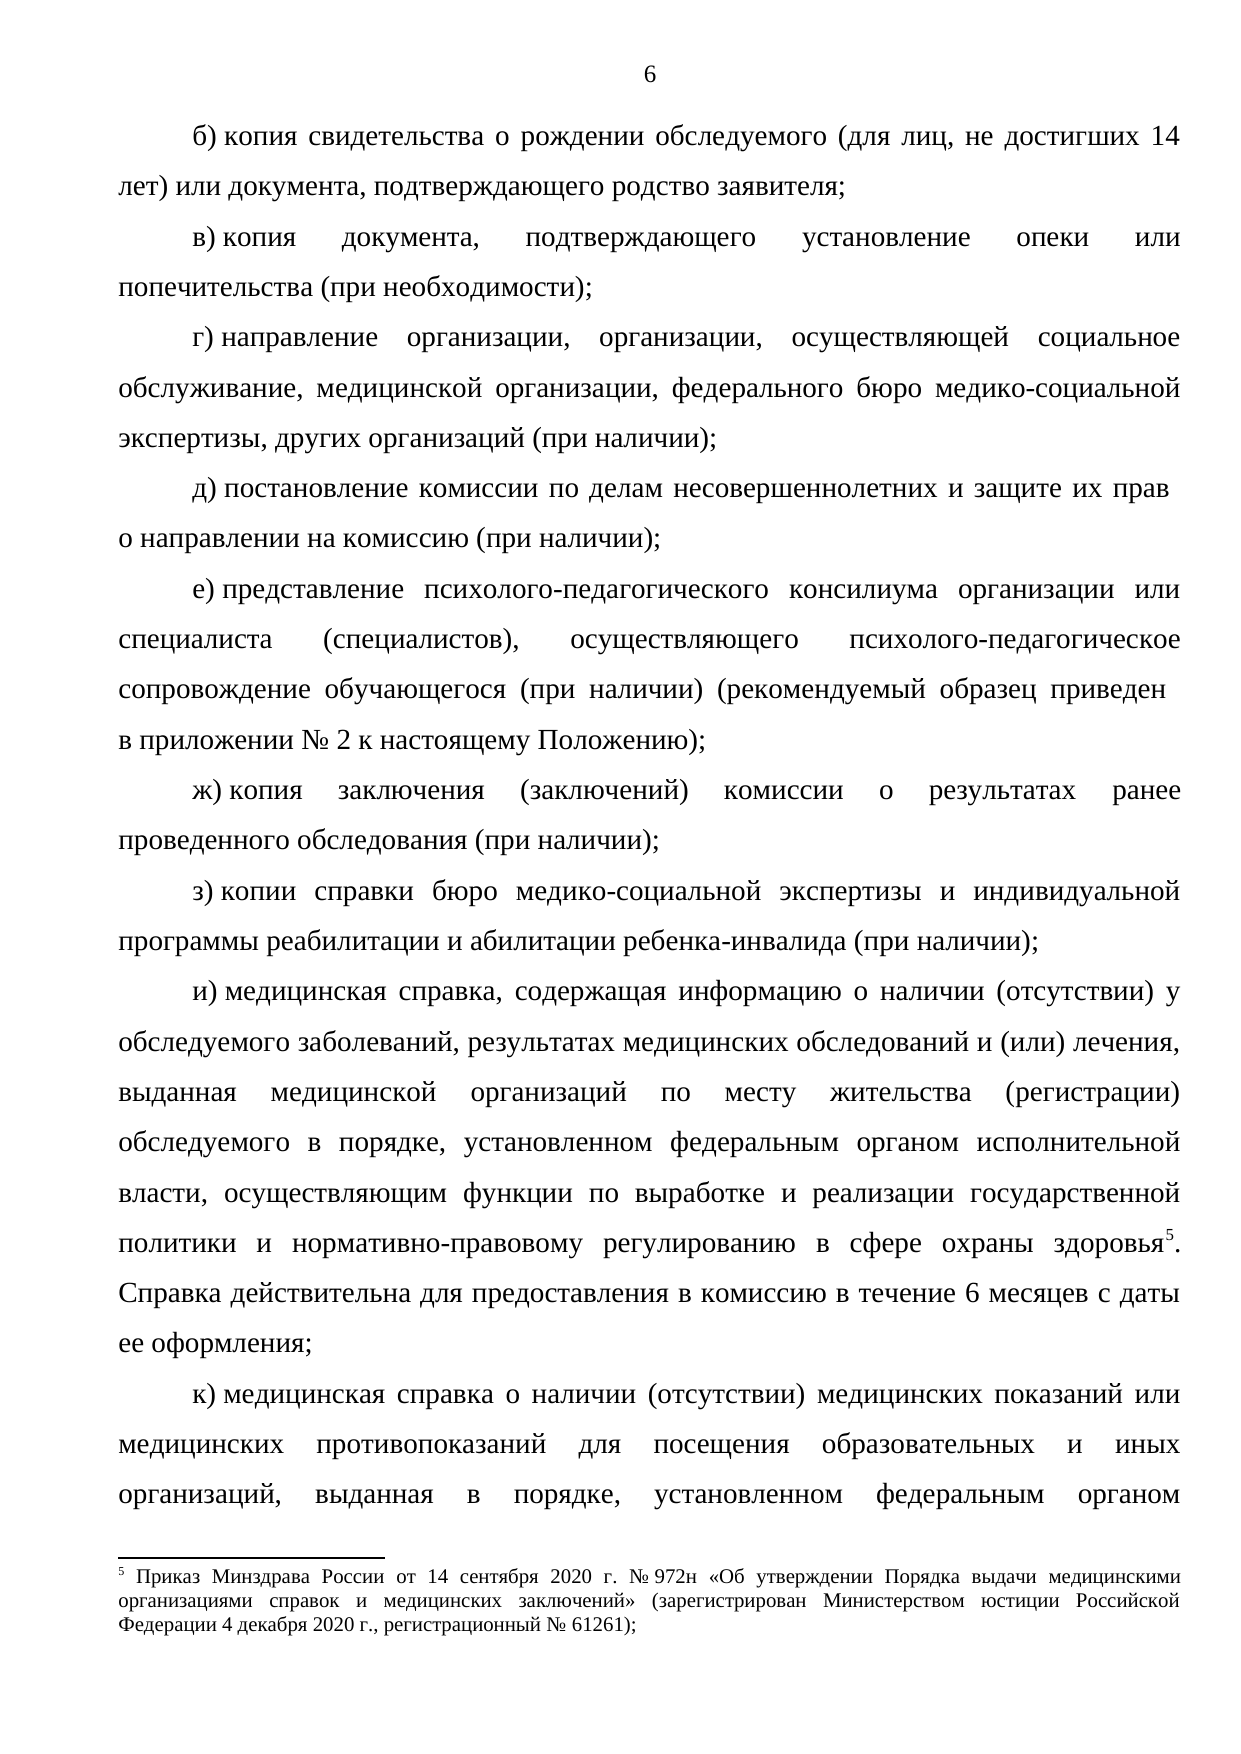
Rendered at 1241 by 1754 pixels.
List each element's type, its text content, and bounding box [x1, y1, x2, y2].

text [118, 1376, 1181, 1510]
text д) постановление комиссии по делам несовершеннолетних и защите их прав о направлении на комиссию (при наличии); [118, 470, 1181, 554]
text з) копии справки бюро медико-социальной экспертизы и индивидуальной программы реабилитации и абилитации ребенка-инвалида (при наличии); [118, 873, 1181, 957]
text ж) копия заключения (заключений) комиссии о результатах ранее проведенного обследования (при наличии); [118, 772, 1181, 856]
text е) представление психолого-педагогического консилиума организации или специалиста (специалистов), осуществляющего психолого-педагогическое сопровождение обучающегося (при наличии) (рекомендуемый образец приведен в приложении № 2 к настоящему Положению); [118, 571, 1181, 755]
text и) медицинская справка, содержащая информацию о наличии (отсутствии) у обследуемого заболеваний, результатах медицинских обследований и (или) лечения, выданная медицинской организаций по месту жительства (регистрации) обследуемого в порядке, установленном федеральным органом исполнительной власти, осуществляющим функции по выработке и реализации государственной политики и нормативно-правовому регулированию в сфере охраны здоровья. Справка действительна для предоставления в комиссию в течение 6 месяцев с даты ее оформления; [118, 973, 1181, 1359]
text в) копия документа, подтверждающего установление опеки или попечительства (при необходимости); [118, 219, 1181, 303]
text г) направление организации, организации, осуществляющей социальное обслуживание, медицинской организации, федерального бюро медико-социальной экспертизы, других организаций (при наличии); [118, 319, 1181, 453]
text б) копия свидетельства о рождении обследуемого (для лиц, не достигших 14 лет) или документа, подтверждающего родство заявителя; [118, 118, 1181, 202]
